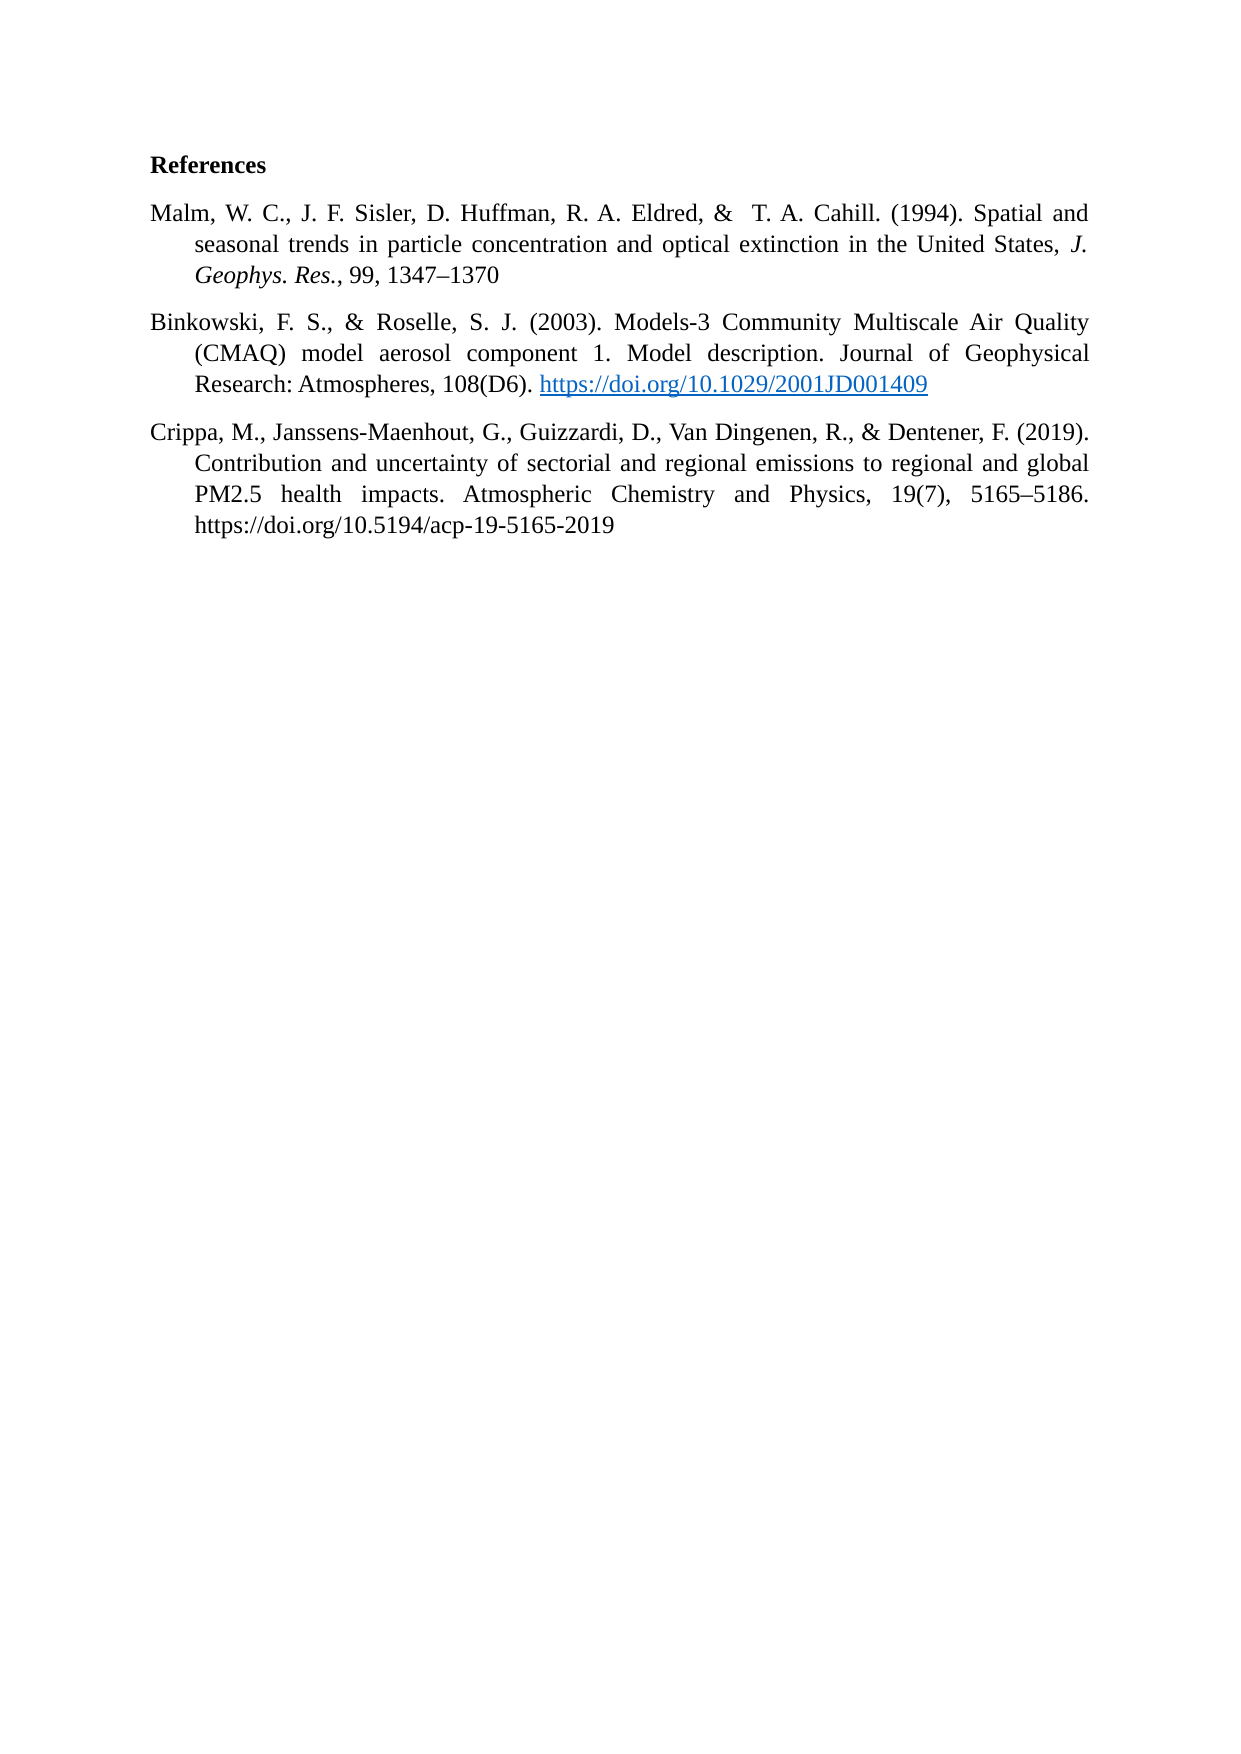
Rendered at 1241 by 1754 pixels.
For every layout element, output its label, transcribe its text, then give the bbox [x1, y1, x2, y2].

text Binkowski, F. S., & Roselle, S. J. (2003). Models-3 Community Multiscale Air Quality (CMAQ) model aerosol component 1. Model description. Journal of Geophysical Research: Atmospheres, 108(D6). https://doi.org/10.1029/2001JD001409 [150, 307, 1090, 398]
text Malm, W. C., J. F. Sisler, D. Huffman, R. A. Eldred, & T. A. Cahill. (1994). Spatial and seasonal trends in particle concentration and optical extinction in the United States, J. Geophys. Res., 99, 1347–1370 [150, 198, 1090, 288]
text Crippa, M., Janssens-Maenhout, G., Guizzardi, D., Van Dingenen, R., & Dentener, F. (2019). Contribution and uncertainty of sectorial and regional emissions to regional and global PM2.5 health impacts. Atmospheric Chemistry and Physics, 19(7), 5165–5186. https://doi.org/10.5194/acp-19-5165-2019 [150, 417, 1090, 539]
text References [150, 150, 1090, 179]
